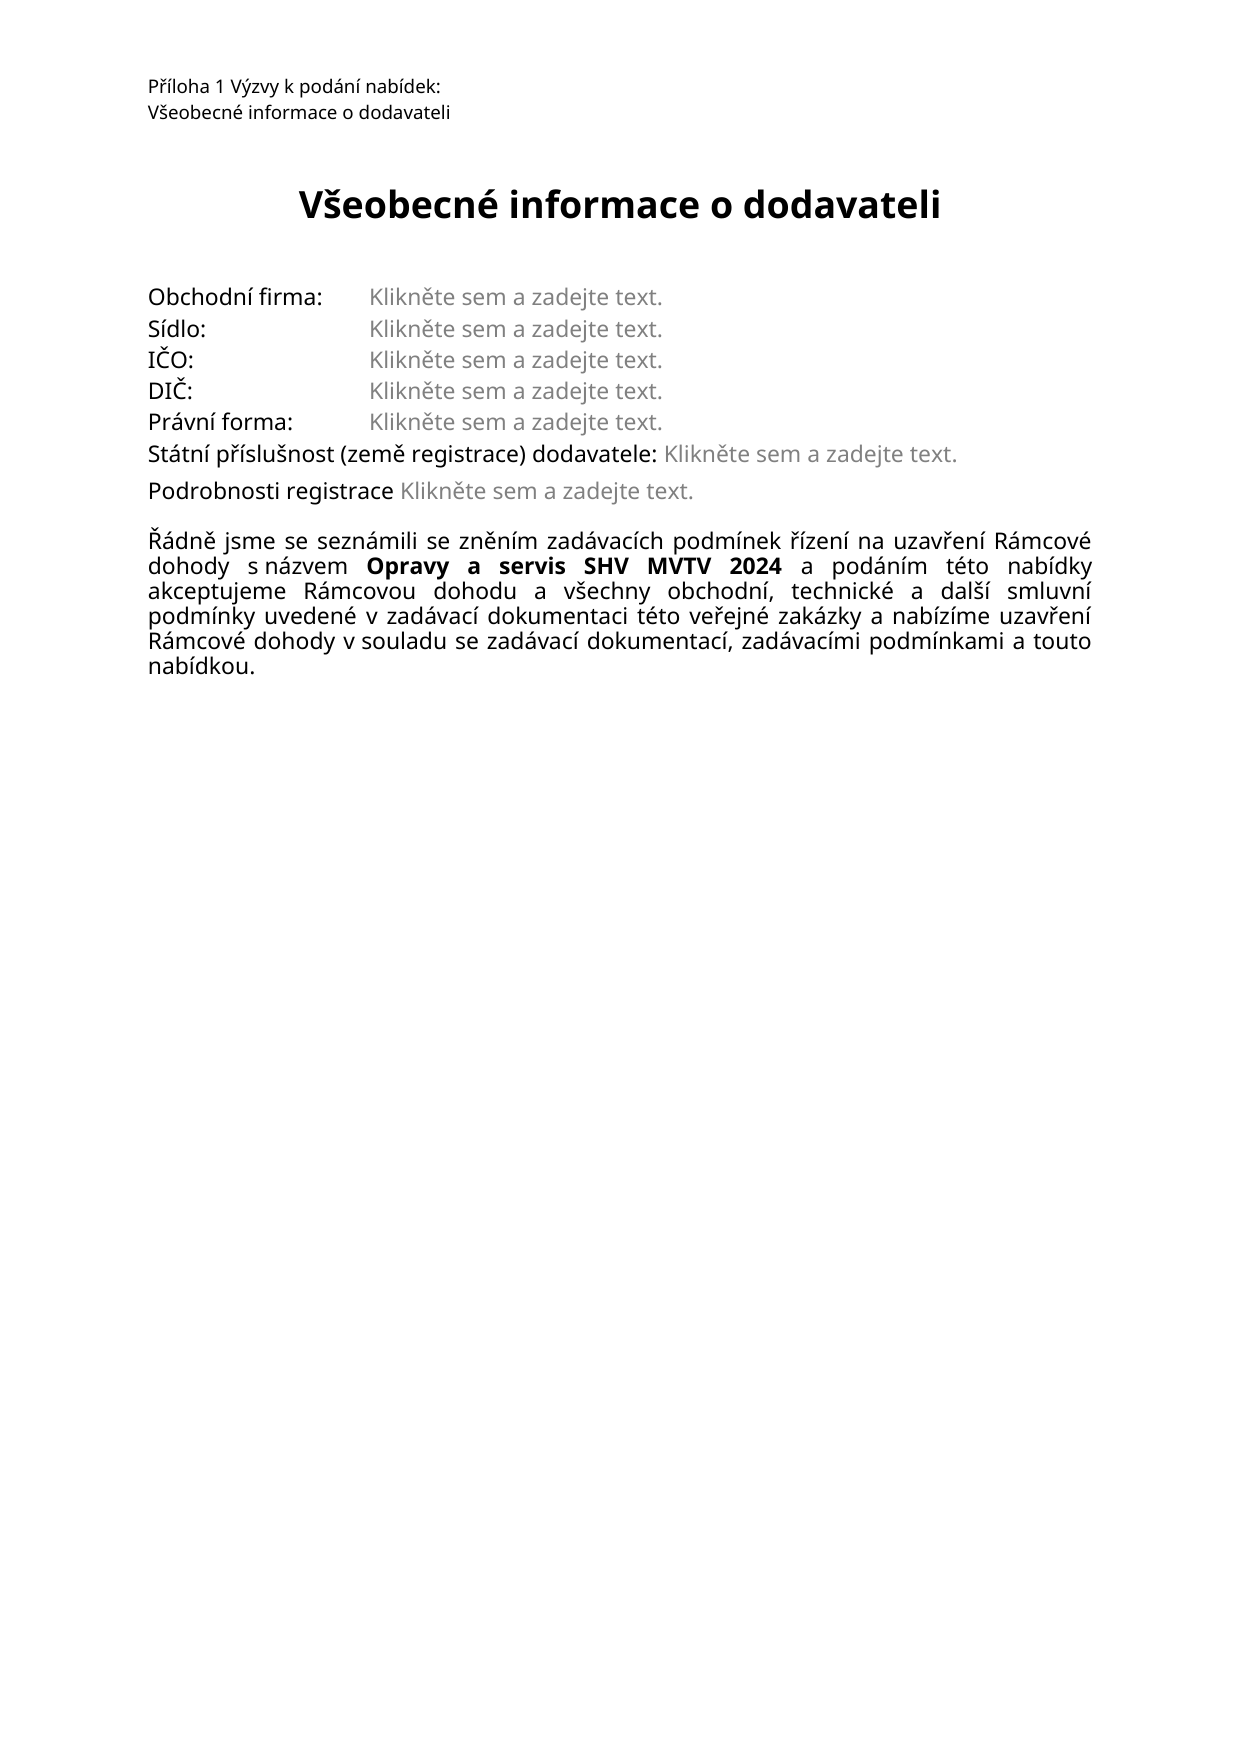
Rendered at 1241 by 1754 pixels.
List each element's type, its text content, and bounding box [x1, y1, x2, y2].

text IČO: [148, 348, 1093, 373]
text Obchodní firma: [148, 286, 1093, 311]
text Podrobnosti registrace [148, 479, 1093, 504]
text DIČ: [148, 379, 1093, 404]
text Sídlo: [148, 317, 1093, 342]
text Státní příslušnost (země registrace) dodavatele: [148, 442, 1093, 467]
title Všeobecné informace o dodavateli [148, 178, 1093, 229]
text Právní forma: [148, 411, 1093, 436]
text Řádně jsme se seznámili se zněním zadávacích podmínek řízení na uzavření Rámcové dohody s názvem Opravy a servis SHV MVTV 2024 a podáním této nabídky akceptujeme Rámcovou dohodu a všechny obchodní, technické a další smluvní podmínky uvedené v zadávací dokumentaci této veřejné zakázky a nabízíme uzavření Rámcové dohody v souladu se zadávací dokumentací, zadávacími podmínkami a touto nabídkou. [148, 529, 1093, 679]
